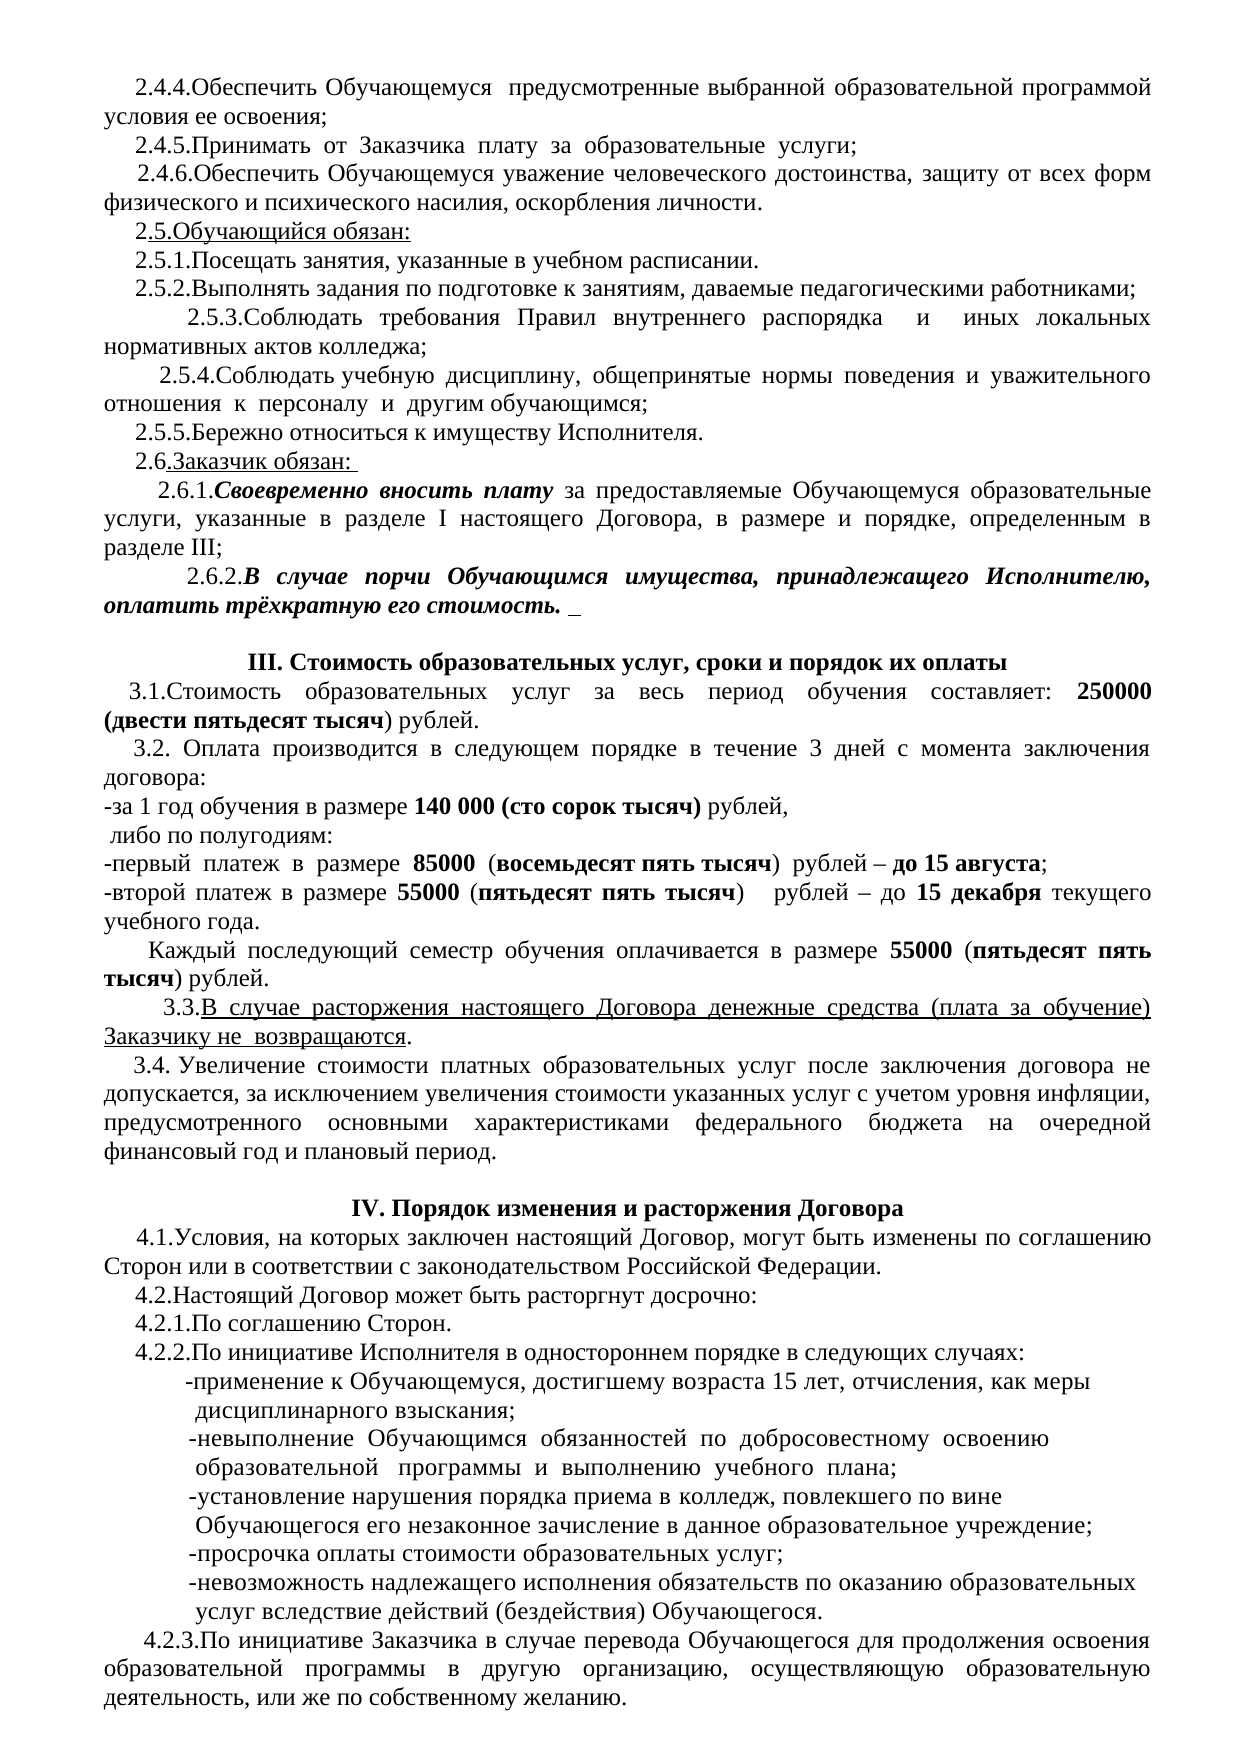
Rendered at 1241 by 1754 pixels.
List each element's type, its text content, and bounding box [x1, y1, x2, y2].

text 3.1.Стоимость образовательных услуг за весь период обучения составляет: 250000 (двести пятьдесят тысяч) рублей. [103, 676, 1152, 733]
text 2.5.1.Посещать занятия, указанные в учебном расписании. [103, 245, 1152, 273]
text образовательной программы и выполнению учебного плана; [103, 1452, 1152, 1481]
text 2.4.4.Обеспечить Обучающемуся предусмотренные выбранной образовательной программой условия ее освоения; [103, 72, 1152, 130]
text 2.5.Обучающийся обязан: [103, 216, 1152, 245]
text Обучающегося его незаконное зачисление в данное образовательное учреждение; [103, 1510, 1152, 1538]
text 2.5.2.Выполнять задания по подготовке к занятиям, даваемые педагогическими работниками; [103, 273, 1152, 302]
text -применение к Обучающемуся, достигшему возраста 15 лет, отчисления, как меры [103, 1366, 1152, 1395]
text 2.6.Заказчик обязан: [103, 446, 1152, 475]
text 4.2.1.По соглашению Сторон. [103, 1308, 1152, 1337]
text дисциплинарного взыскания; [103, 1395, 1152, 1423]
text -второй платеж в размере 55000 (пятьдесят пять тысяч) рублей – до 15 декабря текущего учебного года. [103, 877, 1152, 935]
text -первый платеж в размере 85000 (восемьдесят пять тысяч) рублей – до 15 августа; [103, 848, 1152, 877]
text -невыполнение Обучающимся обязанностей по добросовестному освоению [103, 1423, 1152, 1452]
text 4.2.Настоящий Договор может быть расторгнут досрочно: [103, 1280, 1152, 1308]
text 2.5.5.Бережно относиться к имуществу Исполнителя. [103, 417, 1152, 446]
text 2.4.5.Принимать от Заказчика плату за образовательные услуги; [103, 130, 1152, 158]
text IV. Порядок изменения и расторжения Договора [103, 1193, 1152, 1222]
text 2.5.3.Соблюдать требования Правил внутреннего распорядка и иных локальных нормативных актов колледжа; [103, 302, 1152, 360]
text Каждый последующий семестр обучения оплачивается в размере 55000 (пятьдесят пять тысяч) рублей. [103, 935, 1152, 992]
text -установление нарушения порядка приема в колледж, повлекшего по вине [103, 1481, 1152, 1510]
text 2.4.6.Обеспечить Обучающемуся уважение человеческого достоинства, защиту от всех форм физического и психического насилия, оскорбления личности. [103, 158, 1152, 216]
text -просрочка оплаты стоимости образовательных услуг; [103, 1538, 1152, 1567]
text 3.3.В случае расторжения настоящего Договора денежные средства (плата за обучение) Заказчику не возвращаются. [103, 992, 1152, 1050]
text 3.4. Увеличение стоимости платных образовательных услуг после заключения договора не допускается, за исключением увеличения стоимости указанных услуг с учетом уровня инфляции, предусмотренного основными характеристиками федерального бюджета на очередной финансовый год и плановый период. [103, 1050, 1152, 1165]
text услуг вследствие действий (бездействия) Обучающегося. [103, 1596, 1152, 1625]
text 2.6.2.В случае порчи Обучающимся имущества, принадлежащего Исполнителю, оплатить трёхкратную его стоимость. [103, 561, 1152, 618]
text 2.6.1.Своевременно вносить плату за предоставляемые Обучающемуся образовательные услуги, указанные в разделе I настоящего Договора, в размере и порядке, определенным в разделе III; [103, 475, 1152, 561]
text 2.5.4.Соблюдать учебную дисциплину, общепринятые нормы поведения и уважительного отношения к персоналу и другим обучающимся; [103, 360, 1152, 417]
text -за 1 год обучения в размере 140 000 (сто сорок тысяч) рублей, [103, 791, 1152, 820]
text либо по полугодиям: [103, 820, 1152, 848]
text 4.2.3.По инициативе Заказчика в случае перевода Обучающегося для продолжения освоения образовательной программы в другую организацию, осуществляющую образовательную деятельность, или же по собственному желанию. [103, 1625, 1152, 1711]
text III. Стоимость образовательных услуг, сроки и порядок их оплаты [103, 647, 1152, 676]
text 4.1.Условия, на которых заключен настоящий Договор, могут быть изменены по соглашению Сторон или в соответствии с законодательством Российской Федерации. [103, 1222, 1152, 1280]
text -невозможность надлежащего исполнения обязательств по оказанию образовательных [103, 1567, 1152, 1596]
text 3.2. Оплата производится в следующем порядке в течение 3 дней с момента заключения договора: [103, 733, 1152, 791]
text 4.2.2.По инициативе Исполнителя в одностороннем порядке в следующих случаях: [103, 1337, 1152, 1366]
